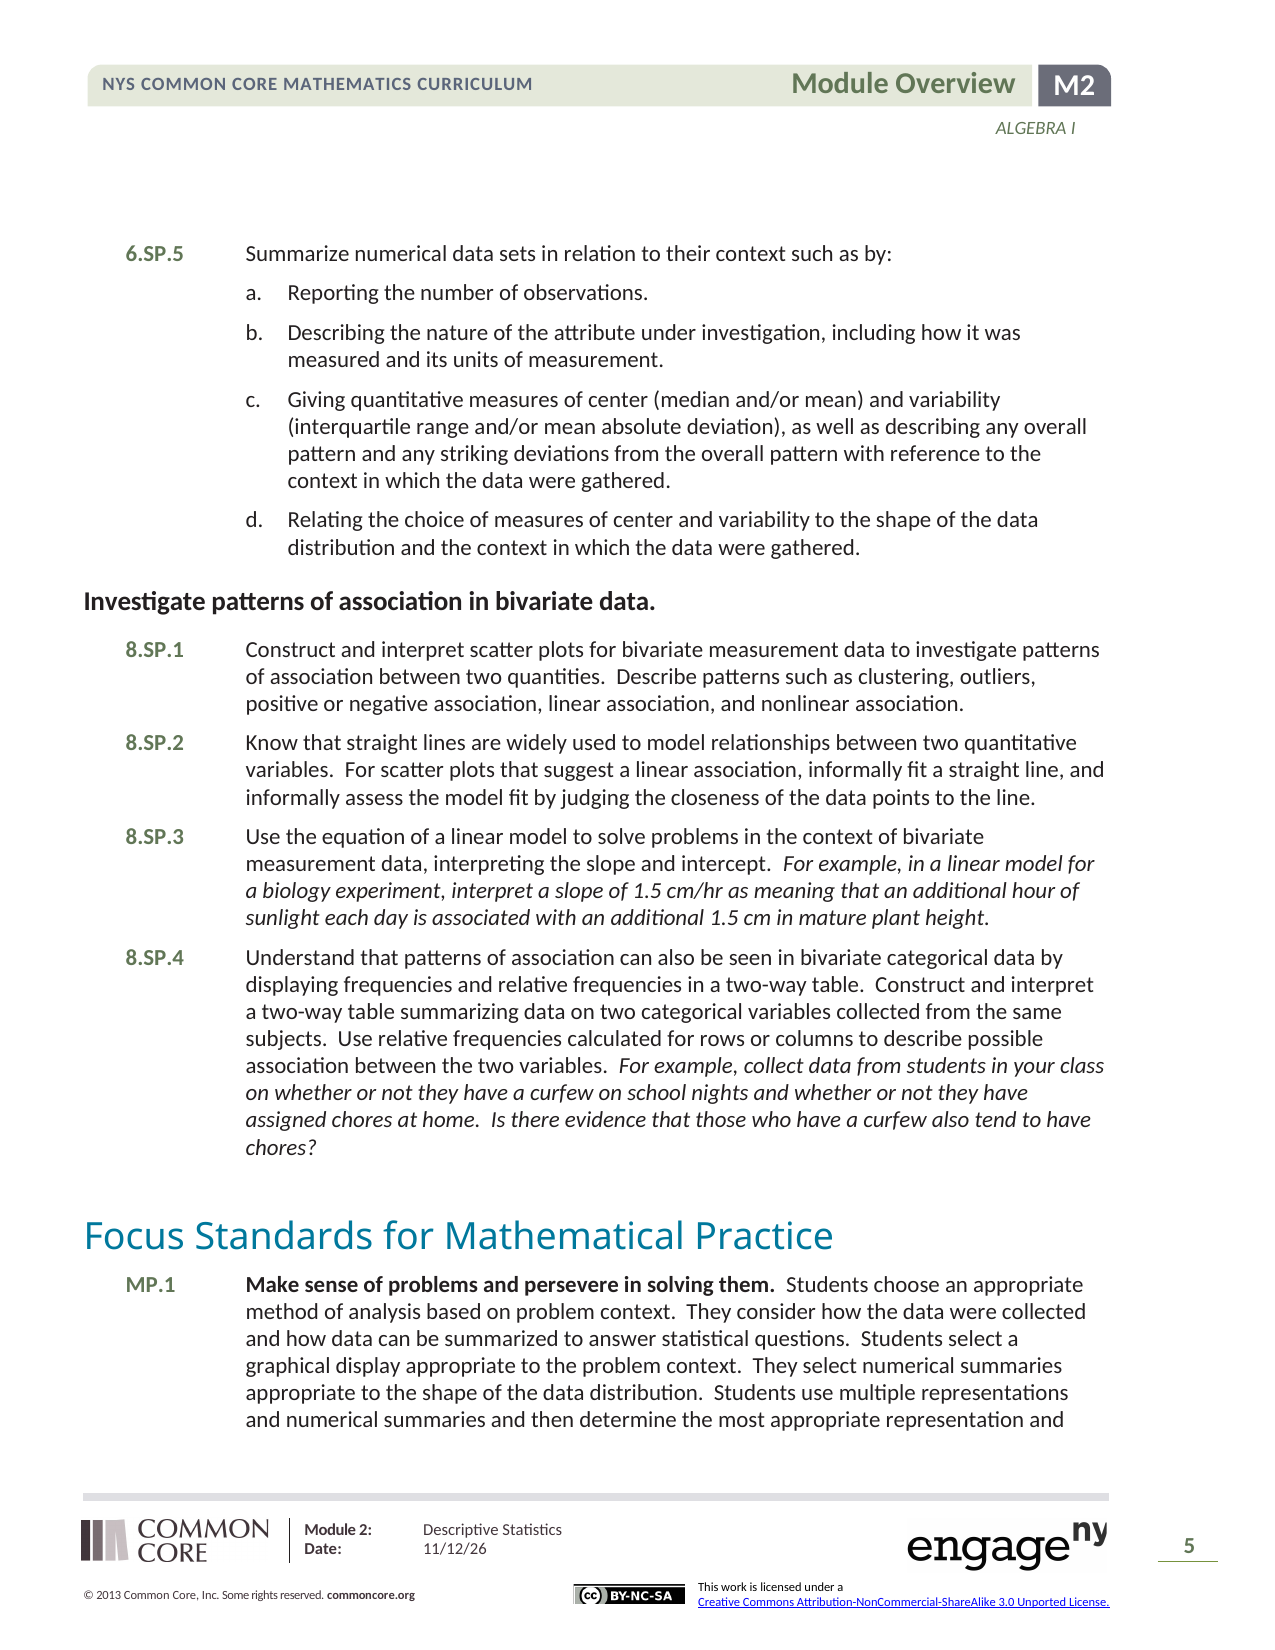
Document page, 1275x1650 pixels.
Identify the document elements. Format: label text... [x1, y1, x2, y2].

text Focus Standards for Mathematical Practice [83, 1212, 1108, 1258]
picture [572, 1584, 685, 1604]
list 8.SP.4 Understand that patterns of association can also be seen in bivariate categorical data by displaying frequencies and relative frequencies in a two-way table. Construct and interpret a two-way table summarizing data on two categorical variables collected from the same subjects. Use relative frequencies calculated for rows or columns to describe possible association between the two variables. For example, collect data from students in your class on whether or not they have a curfew on school nights and whether or not they have assigned chores at home. Is there evidence that those who have a curfew also tend to have chores? [125, 944, 1108, 1160]
text Investigate patterns of association in bivariate data. [83, 585, 1108, 617]
list Giving quantitative measures of center (median and/or mean) and variability (interquartile range and/or mean absolute deviation), as well as describing any overall pattern and any striking deviations from the overall pattern with reference to the context in which the data were gathered. [245, 385, 1108, 494]
list Relating the choice of measures of center and variability to the shape of the data distribution and the context in which the data were gathered. [245, 506, 1108, 560]
list Describing the nature of the attribute under investigation, including how it was measured and its units of measurement. [245, 319, 1108, 373]
list 8.SP.1 Construct and interpret scatter plots for bivariate measurement data to investigate patterns of association between two quantities. Describe patterns such as clustering, outliers, positive or negative association, linear association, and nonlinear association. [125, 635, 1108, 717]
picture [906, 1518, 1107, 1573]
list 8.SP.3 Use the equation of a linear model to solve problems in the context of bivariate measurement data, interpreting the slope and intercept. For example, in a linear model for a biology experiment, interpret a slope of 1.5 cm/hr as meaning that an additional hour of sunlight each day is associated with an additional 1.5 cm in mature plant height. [125, 823, 1108, 931]
list 6.SP.5 Summarize numerical data sets in relation to their context such as by: [125, 239, 1108, 267]
picture [81, 1517, 269, 1562]
list Reporting the number of observations. [245, 279, 1108, 306]
list 8.SP.2 Know that straight lines are widely used to model relationships between two quantitative variables. For scatter plots that suggest a linear association, informally fit a straight line, and informally assess the model fit by judging the closeness of the data points to the line. [125, 729, 1108, 810]
